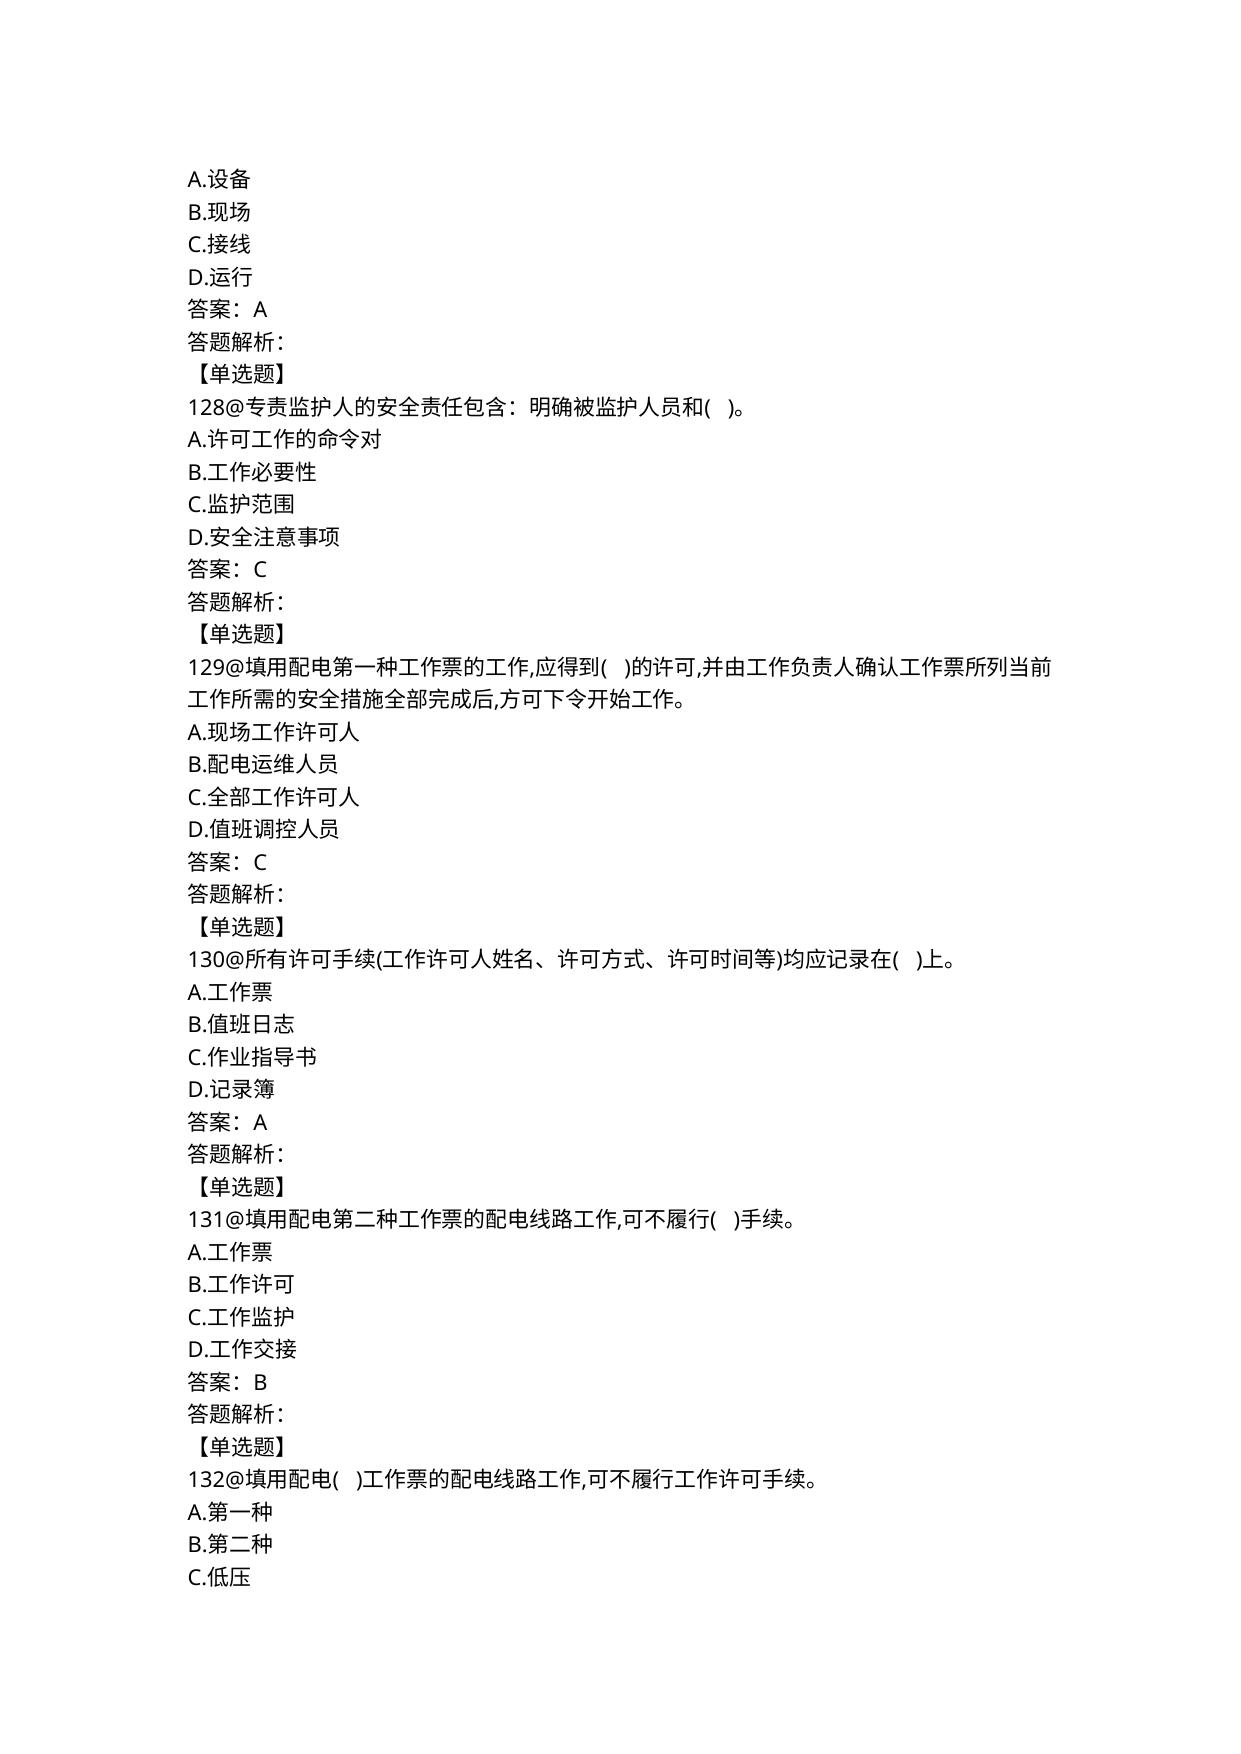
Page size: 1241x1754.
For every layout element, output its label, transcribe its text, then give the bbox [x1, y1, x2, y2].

text 【单选题】 [187, 1169, 1053, 1202]
text 答题解析： [187, 584, 1053, 617]
text 132@填用配电( )工作票的配电线路工作,可不履行工作许可手续。 [187, 1462, 1053, 1494]
text 答案：B [187, 1364, 1053, 1397]
text B.工作许可 [187, 1267, 1053, 1299]
text 答题解析： [187, 1137, 1053, 1169]
text D.值班调控人员 [187, 812, 1053, 844]
text C.工作监护 [187, 1299, 1053, 1332]
text C.监护范围 [187, 487, 1053, 519]
text A.工作票 [187, 974, 1053, 1007]
text A.设备 [187, 162, 1053, 194]
text A.第一种 [187, 1494, 1053, 1527]
text 【单选题】 [187, 909, 1053, 942]
text 答题解析： [187, 877, 1053, 909]
text A.工作票 [187, 1234, 1053, 1267]
text A.现场工作许可人 [187, 714, 1053, 747]
text 答题解析： [187, 324, 1053, 357]
text D.记录簿 [187, 1072, 1053, 1104]
text C.低压 [187, 1559, 1053, 1592]
text B.现场 [187, 194, 1053, 227]
text B.配电运维人员 [187, 747, 1053, 779]
text B.工作必要性 [187, 454, 1053, 487]
text 答案：A [187, 1104, 1053, 1137]
text 【单选题】 [187, 357, 1053, 389]
text 130@所有许可手续(工作许可人姓名、许可方式、许可时间等)均应记录在( )上。 [187, 942, 1053, 974]
text 答案：C [187, 552, 1053, 584]
text 答案：C [187, 844, 1053, 877]
text 131@填用配电第二种工作票的配电线路工作,可不履行( )手续。 [187, 1202, 1053, 1234]
text D.工作交接 [187, 1332, 1053, 1364]
text 129@填用配电第一种工作票的工作,应得到( )的许可,并由工作负责人确认工作票所列当前工作所需的安全措施全部完成后,方可下令开始工作。 [187, 649, 1053, 714]
text C.全部工作许可人 [187, 779, 1053, 812]
text 【单选题】 [187, 1429, 1053, 1462]
text B.值班日志 [187, 1007, 1053, 1039]
text C.作业指导书 [187, 1039, 1053, 1072]
text A.许可工作的命令对 [187, 422, 1053, 454]
text C.接线 [187, 227, 1053, 259]
text D.运行 [187, 259, 1053, 292]
text D.安全注意事项 [187, 519, 1053, 552]
text 128@专责监护人的安全责任包含：明确被监护人员和( )。 [187, 389, 1053, 422]
text 【单选题】 [187, 617, 1053, 649]
text 答案：A [187, 292, 1053, 324]
text B.第二种 [187, 1527, 1053, 1559]
text 答题解析： [187, 1397, 1053, 1429]
